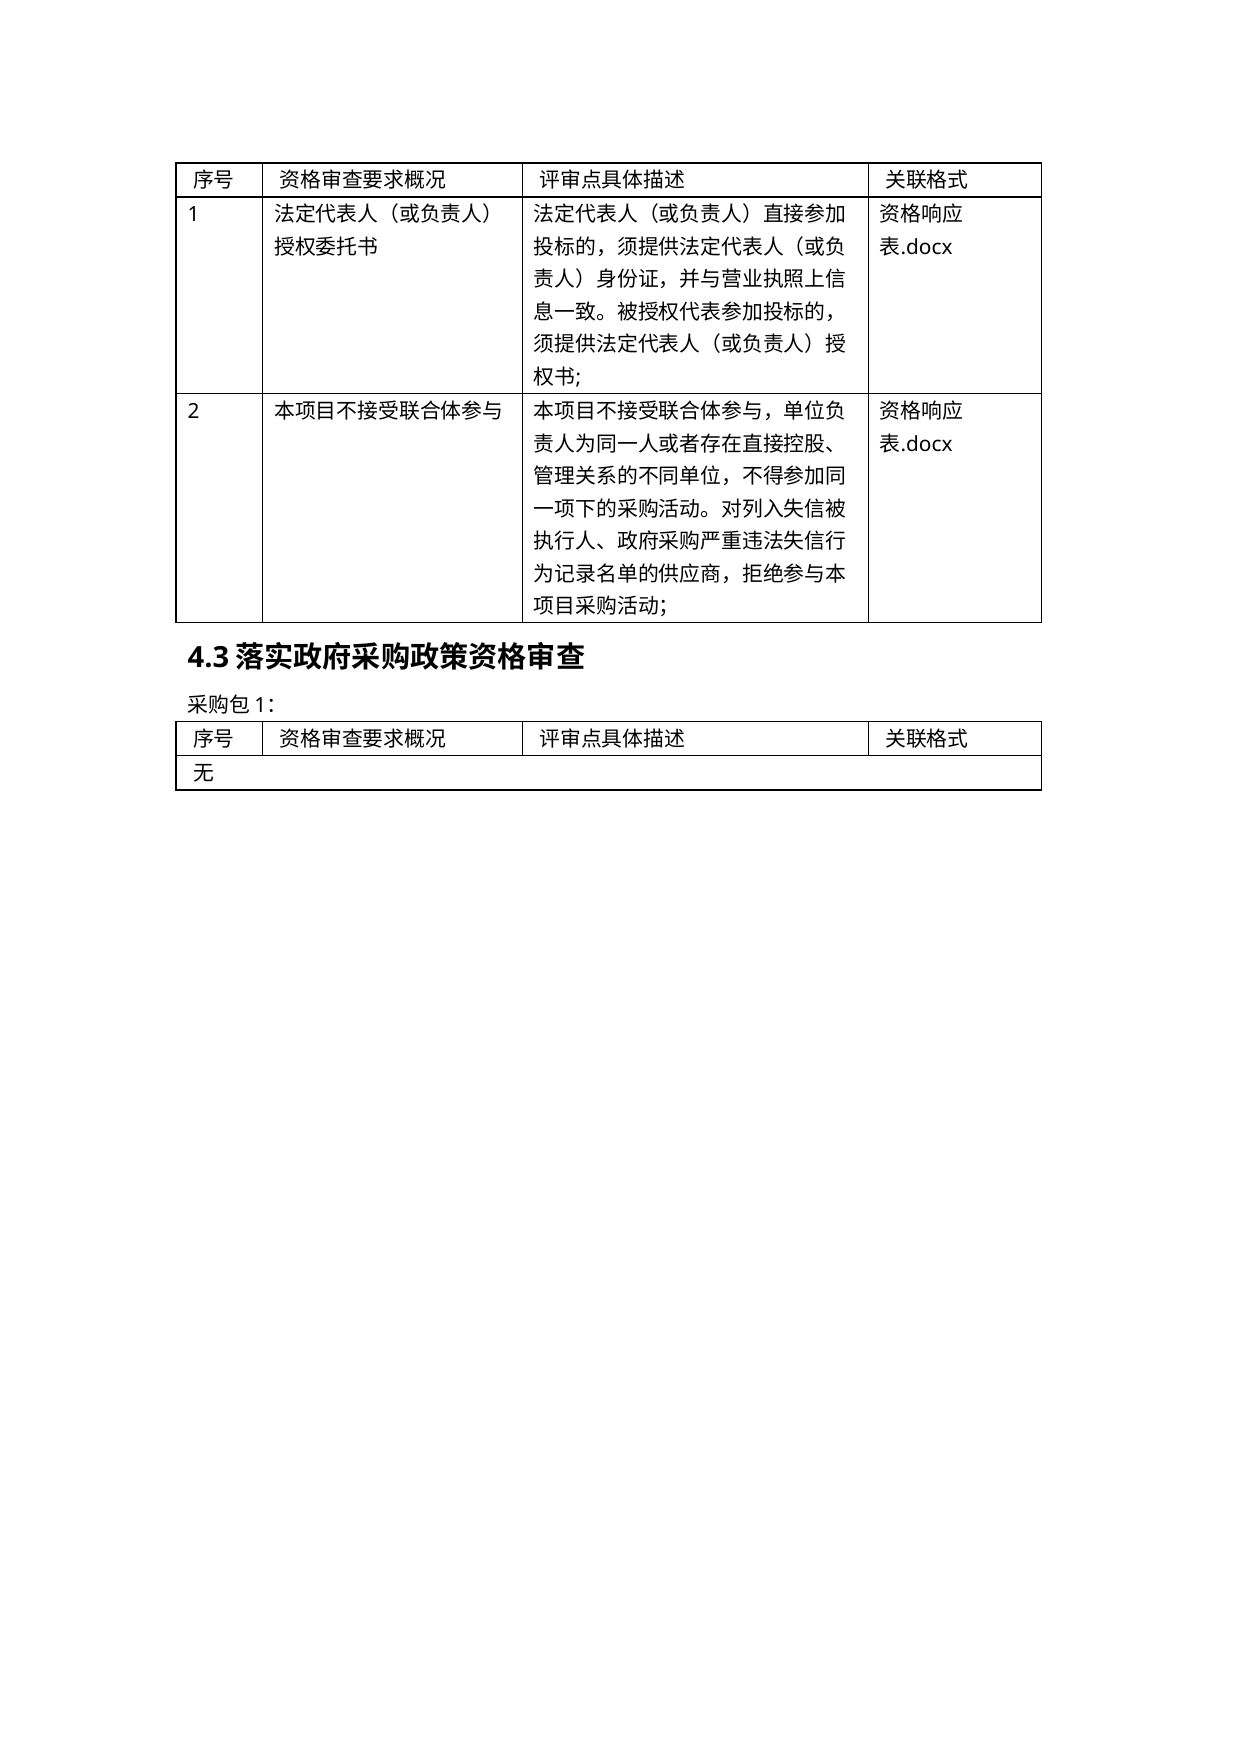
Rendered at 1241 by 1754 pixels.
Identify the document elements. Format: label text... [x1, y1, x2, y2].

table_cell 1 [177, 198, 262, 393]
table_header 资格审查要求概况 [263, 164, 522, 196]
table_cell 本项目不接受联合体参与 [263, 394, 522, 622]
table_cell 资格响应表.docx [869, 394, 1041, 622]
table_cell 2 [177, 394, 262, 622]
table_header 评审点具体描述 [523, 164, 868, 196]
table_header 资格审查要求概况 [263, 722, 522, 755]
text 采购包1： [187, 688, 1053, 721]
table_cell 法定代表人（或负责人）直接参加投标的，须提供法定代表人（或负责人）身份证，并与营业执照上信息一致。被授权代表参加投标的，须提供法定代表人（或负责人）授权书; [523, 198, 868, 393]
table_header 序号 [177, 164, 262, 196]
table_cell 无 [177, 756, 1041, 789]
table_header 关联格式 [869, 722, 1041, 755]
table_cell 法定代表人（或负责人）授权委托书 [263, 198, 522, 393]
table_cell 本项目不接受联合体参与，单位负责人为同一人或者存在直接控股、管理关系的不同单位，不得参加同一项下的采购活动。对列入失信被执行人、政府采购严重违法失信行为记录名单的供应商，拒绝参与本项目采购活动； [523, 394, 868, 622]
table_header 序号 [177, 722, 262, 755]
table_cell 资格响应表.docx [869, 198, 1041, 393]
text 4.3落实政府采购政策资格审查 [187, 623, 1053, 688]
table_header 评审点具体描述 [523, 722, 868, 755]
table_header 关联格式 [869, 164, 1041, 196]
